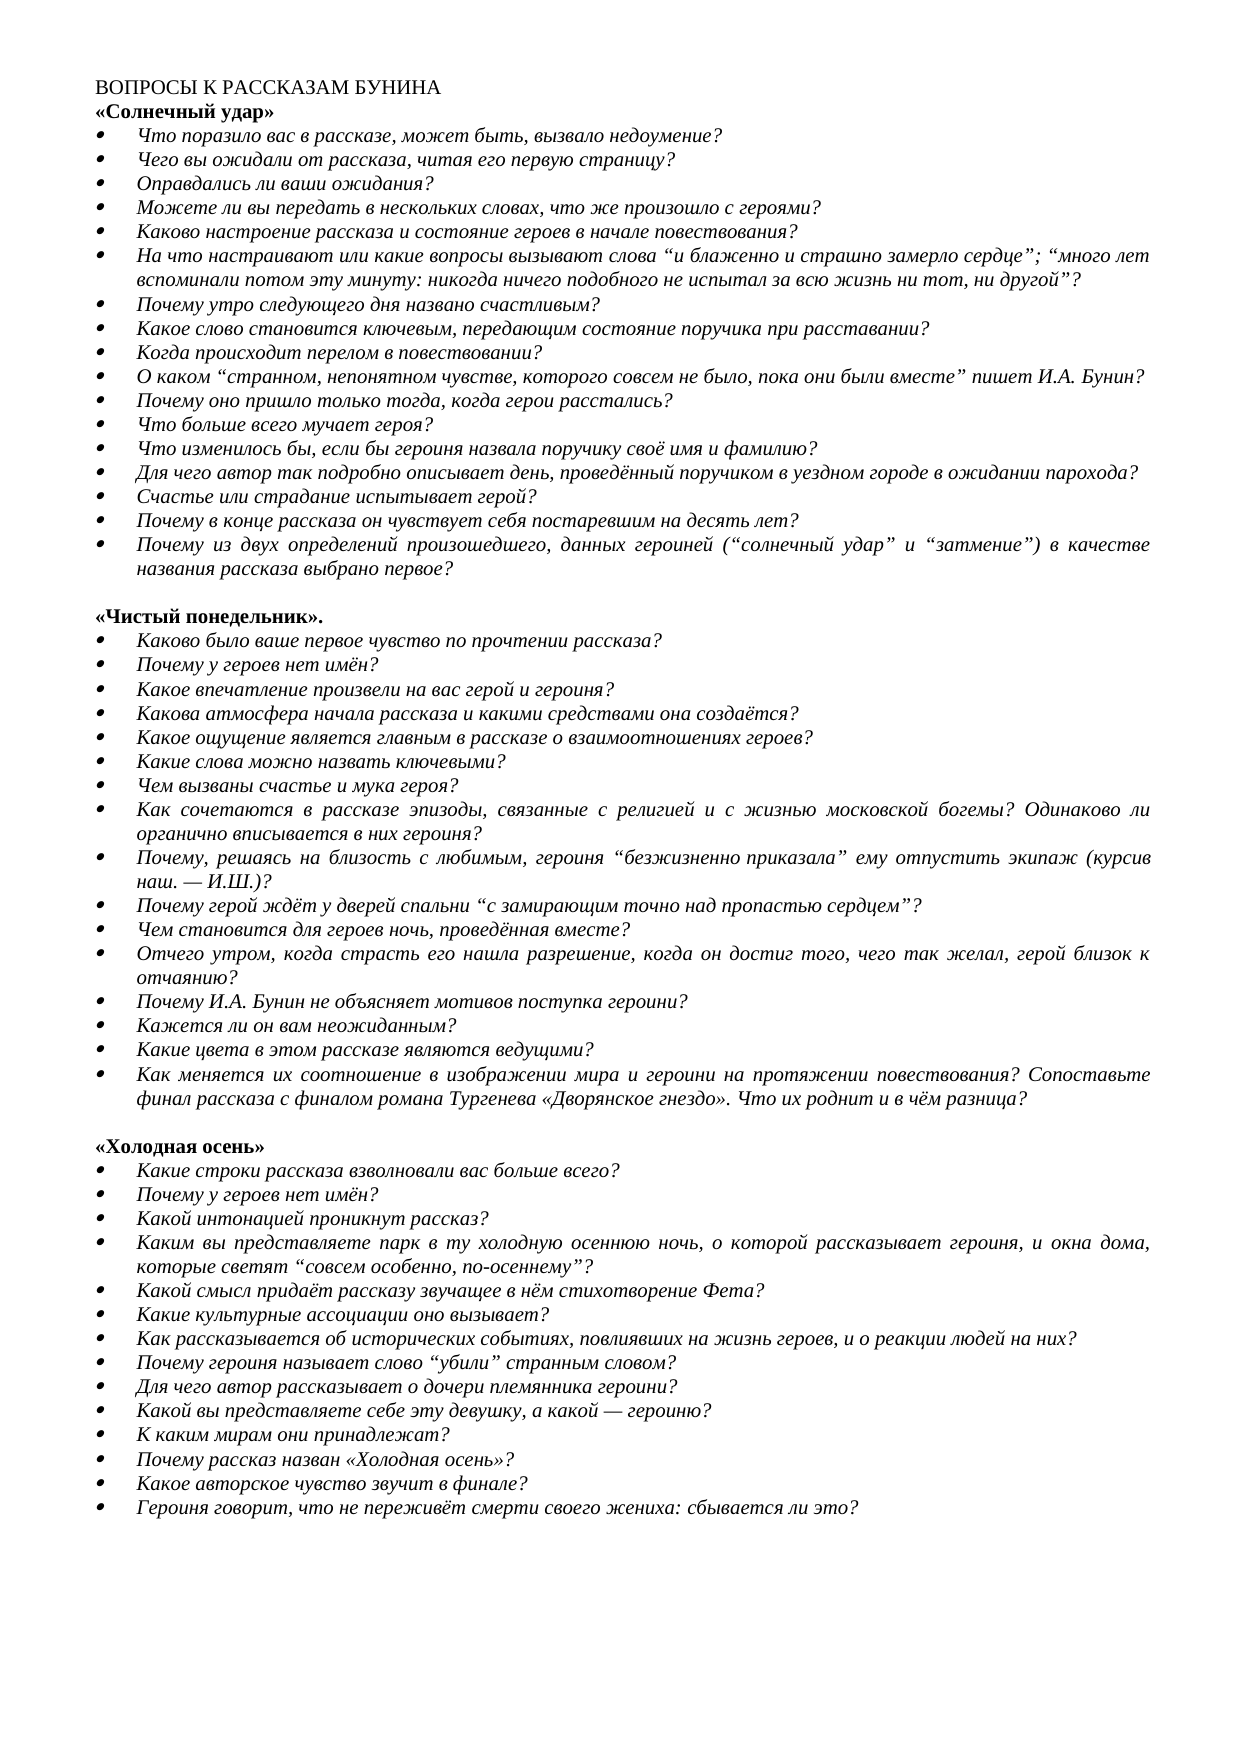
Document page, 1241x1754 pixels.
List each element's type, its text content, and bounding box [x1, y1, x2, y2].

list К каким мирам они принадлежат? [95, 1422, 1152, 1446]
text ВОПРОСЫ К РАССКАЗАМ БУНИНА [95, 75, 1152, 99]
text «Холодная осень» [95, 1134, 1152, 1158]
list Счастье или страдание испытывает герой? [95, 484, 1152, 508]
list Какое впечатление произвели на вас герой и героиня? [95, 676, 1152, 701]
list Для чего автор рассказывает о дочери племянника героини? [95, 1374, 1152, 1398]
list Для чего автор так подробно описывает день, проведённый поручиком в уездном городе в ожидании парохода? [95, 460, 1152, 484]
list Какова атмосфера начала рассказа и какими средствами она создаётся? [95, 701, 1152, 724]
text «Чистый понедельник». [95, 604, 1152, 628]
list Что больше всего мучает героя? [95, 412, 1152, 436]
list Какие цвета в этом рассказе являются ведущими? [95, 1037, 1152, 1061]
list Какие строки рассказа взволновали вас больше всего? [95, 1158, 1152, 1182]
list Когда происходит перелом в повествовании? [95, 339, 1152, 364]
list Почему у героев нет имён? [95, 652, 1152, 676]
list О каком “странном, непонятном чувстве, которого совсем не было, пока они были вместе” пишет И.А. Бунин? [95, 364, 1152, 388]
list Что изменилось бы, если бы героиня назвала поручику своё имя и фамилию? [95, 436, 1152, 460]
list Почему, решаясь на близость с любимым, героиня “безжизненно приказала” ему отпустить экипаж (курсив наш. — И.Ш.)? [95, 845, 1152, 893]
list Что поразило вас в рассказе, может быть, вызвало недоумение? [95, 123, 1152, 147]
list Чего вы ожидали от рассказа, читая его первую страницу? [95, 147, 1152, 171]
list Оправдались ли ваши ожидания? [95, 171, 1152, 195]
list Какой смысл придаёт рассказу звучащее в нём стихотворение Фета? [95, 1278, 1152, 1302]
list Как меняется их соотношение в изображении мира и героини на протяжении повествования? Сопоставьте финал рассказа с финалом романа Тургенева «Дворянское гнездо». Что их роднит и в чём разница? [95, 1061, 1152, 1109]
list Героиня говорит, что не переживёт смерти своего жениха: сбывается ли это? [95, 1494, 1152, 1519]
list Отчего утром, когда страсть его нашла разрешение, когда он достиг того, чего так желал, герой близок к отчаянию? [95, 941, 1152, 989]
list Какие слова можно назвать ключевыми? [95, 749, 1152, 773]
list Каким вы представляете парк в ту холодную осеннюю ночь, о которой рассказывает героиня, и окна дома, которые светят “совсем особенно, по-осеннему”? [95, 1230, 1152, 1278]
text «Солнечный удар» [95, 99, 1152, 123]
list Как рассказывается об исторических событиях, повлиявших на жизнь героев, и о реакции людей на них? [95, 1326, 1152, 1350]
list Почему утро следующего дня названо счастливым? [95, 291, 1152, 316]
list Почему оно пришло только тогда, когда герои расстались? [95, 388, 1152, 412]
list Почему в конце рассказа он чувствует себя постаревшим на десять лет? [95, 508, 1152, 532]
list Какое слово становится ключевым, передающим состояние поручика при расставании? [95, 316, 1152, 339]
list Кажется ли он вам неожиданным? [95, 1013, 1152, 1037]
list Почему из двух определений произошедшего, данных героиней (“солнечный удар” и “затмение”) в качестве названия рассказа выбрано первое? [95, 532, 1152, 580]
list Какой вы представляете себе эту девушку, а какой — героиню? [95, 1398, 1152, 1422]
list Каково настроение рассказа и состояние героев в начале повествования? [95, 219, 1152, 243]
list Почему И.А. Бунин не объясняет мотивов поступка героини? [95, 989, 1152, 1013]
list Почему герой ждёт у дверей спальни “с замирающим точно над пропастью сердцем”? [95, 893, 1152, 917]
list Какие культурные ассоциации оно вызывает? [95, 1302, 1152, 1326]
list Почему рассказ назван «Холодная осень»? [95, 1446, 1152, 1471]
list Можете ли вы передать в нескольких словах, что же произошло с героями? [95, 195, 1152, 219]
list Чем становится для героев ночь, проведённая вместе? [95, 917, 1152, 941]
list На что настраивают или какие вопросы вызывают слова “и блаженно и страшно замерло сердце”; “много лет вспоминали потом эту минуту: никогда ничего подобного не испытал за всю жизнь ни тот, ни другой”? [95, 243, 1152, 291]
list Чем вызваны счастье и мука героя? [95, 773, 1152, 797]
list Какое авторское чувство звучит в финале? [95, 1471, 1152, 1494]
list Какой интонацией проникнут рассказ? [95, 1206, 1152, 1230]
list Почему героиня называет слово “убили” странным словом? [95, 1350, 1152, 1374]
list Как сочетаются в рассказе эпизоды, связанные с религией и с жизнью московской богемы? Одинаково ли органично вписывается в них героиня? [95, 797, 1152, 845]
list Каково было ваше первое чувство по прочтении рассказа? [95, 628, 1152, 652]
list Почему у героев нет имён? [95, 1182, 1152, 1206]
list Какое ощущение является главным в рассказе о взаимоотношениях героев? [95, 724, 1152, 749]
